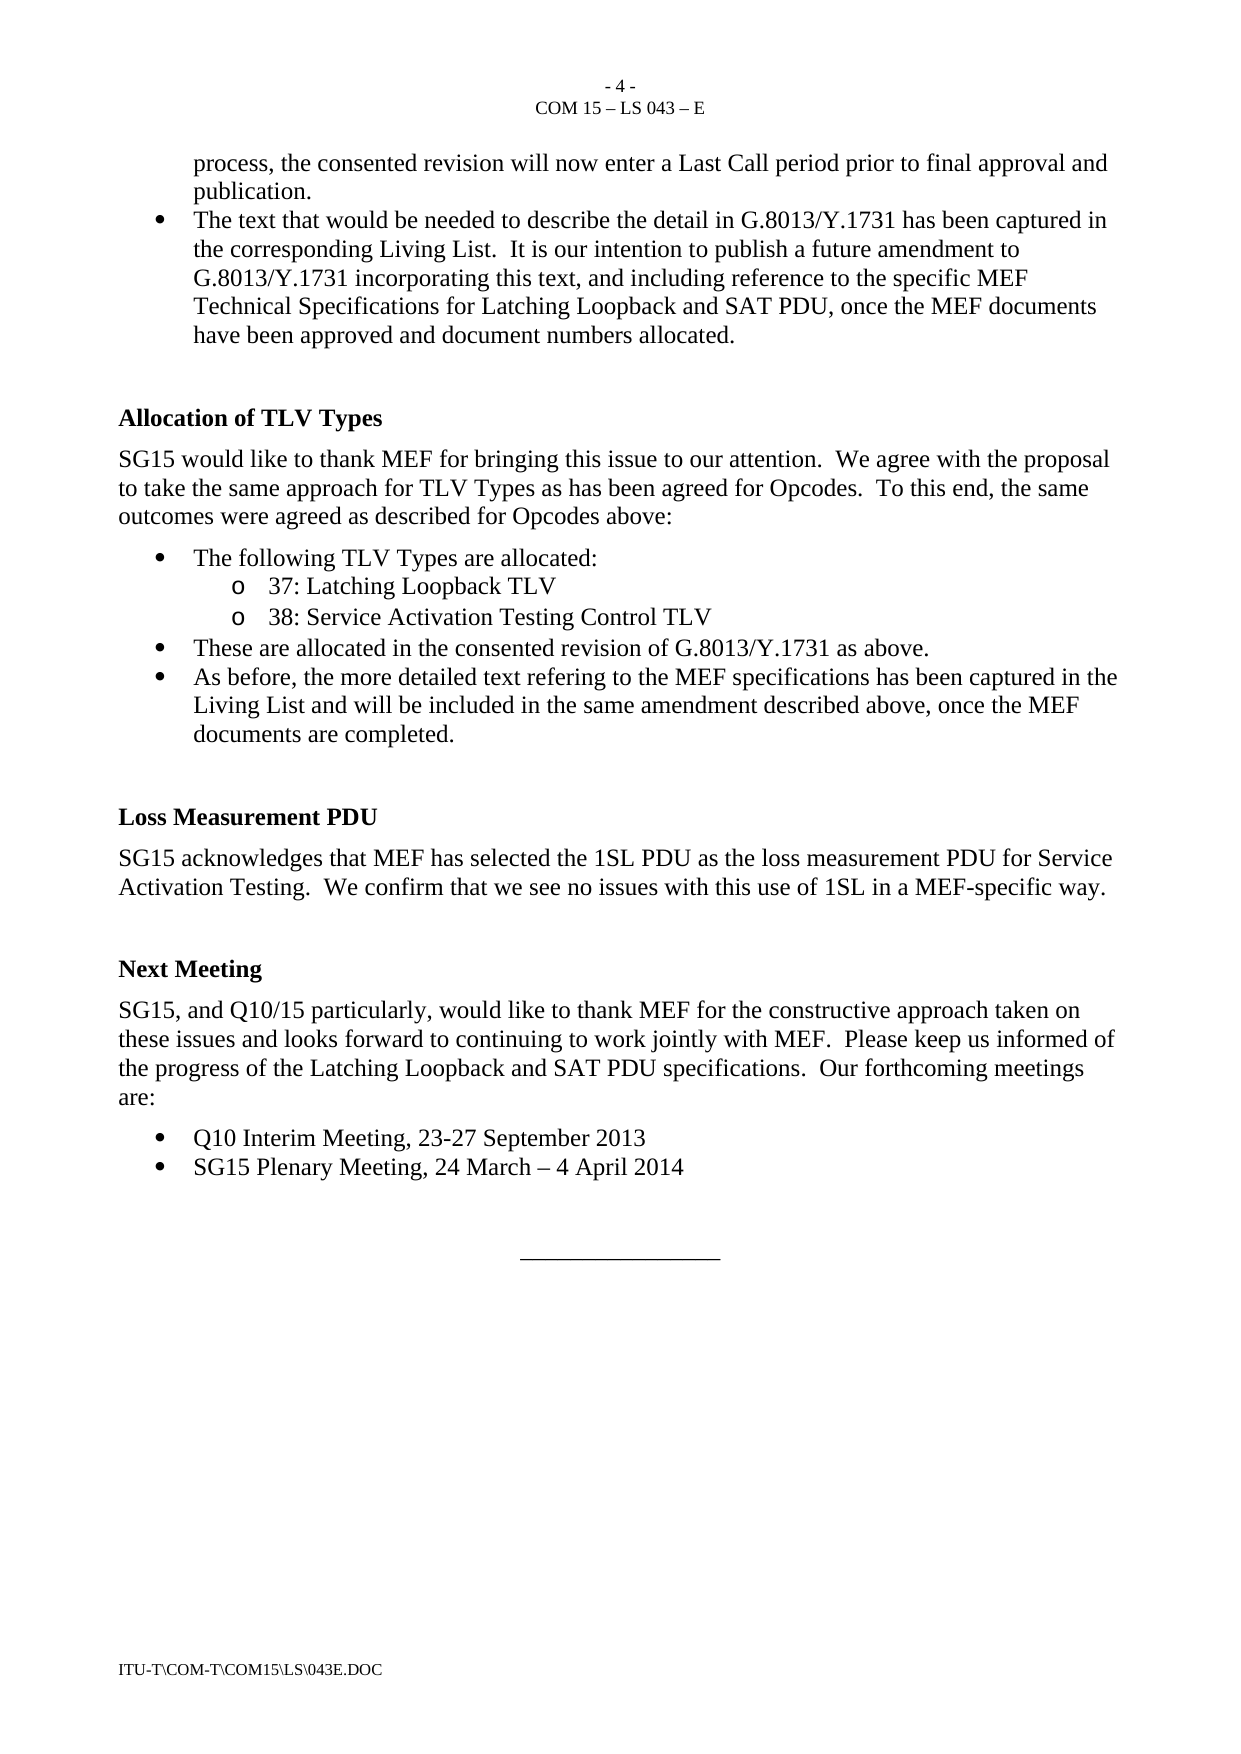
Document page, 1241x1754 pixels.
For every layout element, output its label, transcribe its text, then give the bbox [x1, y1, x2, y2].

text ________________ [118, 1234, 1122, 1263]
list 38: Service Activation Testing Control TLV [231, 602, 1122, 633]
text Next Meeting [118, 954, 1122, 983]
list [156, 148, 1122, 205]
list The following TLV Types are allocated: [156, 543, 1122, 571]
list Q10 Interim Meeting, 23-27 September 2013 [156, 1123, 1122, 1152]
list The text that would be needed to describe the detail in G.8013/Y.1731 has been captured in the corresponding Living List. It is our intention to publish a future amendment to G.8013/Y.1731 incorporating this text, and including reference to the specific MEF Technical Specifications for Latching Loopback and SAT PDU, once the MEF documents have been approved and document numbers allocated. [156, 205, 1122, 349]
list SG15 Plenary Meeting, 24 March – 4 April 2014 [156, 1152, 1122, 1181]
text SG15 would like to thank MEF for bringing this issue to our attention. We agree with the proposal to take the same approach for TLV Types as has been agreed for Opcodes. To this end, the same outcomes were agreed as described for Opcodes above: [118, 444, 1122, 530]
list These are allocated in the consented revision of G.8013/Y.1731 as above. [156, 633, 1122, 662]
text SG15 acknowledges that MEF has selected the 1SL PDU as the loss measurement PDU for Service Activation Testing. We confirm that we see no issues with this use of 1SL in a MEF-specific way. [118, 843, 1122, 901]
list 37: Latching Loopback TLV [231, 571, 1122, 602]
text Loss Measurement PDU [118, 802, 1122, 831]
text Allocation of TLV Types [118, 403, 1122, 431]
list As before, the more detailed text refering to the MEF specifications has been captured in the Living List and will be included in the same amendment described above, once the MEF documents are completed. [156, 662, 1122, 748]
text SG15, and Q10/15 particularly, would like to thank MEF for the constructive approach taken on these issues and looks forward to continuing to work jointly with MEF. Please keep us informed of the progress of the Latching Loopback and SAT PDU specifications. Our forthcoming meetings are: [118, 996, 1122, 1111]
